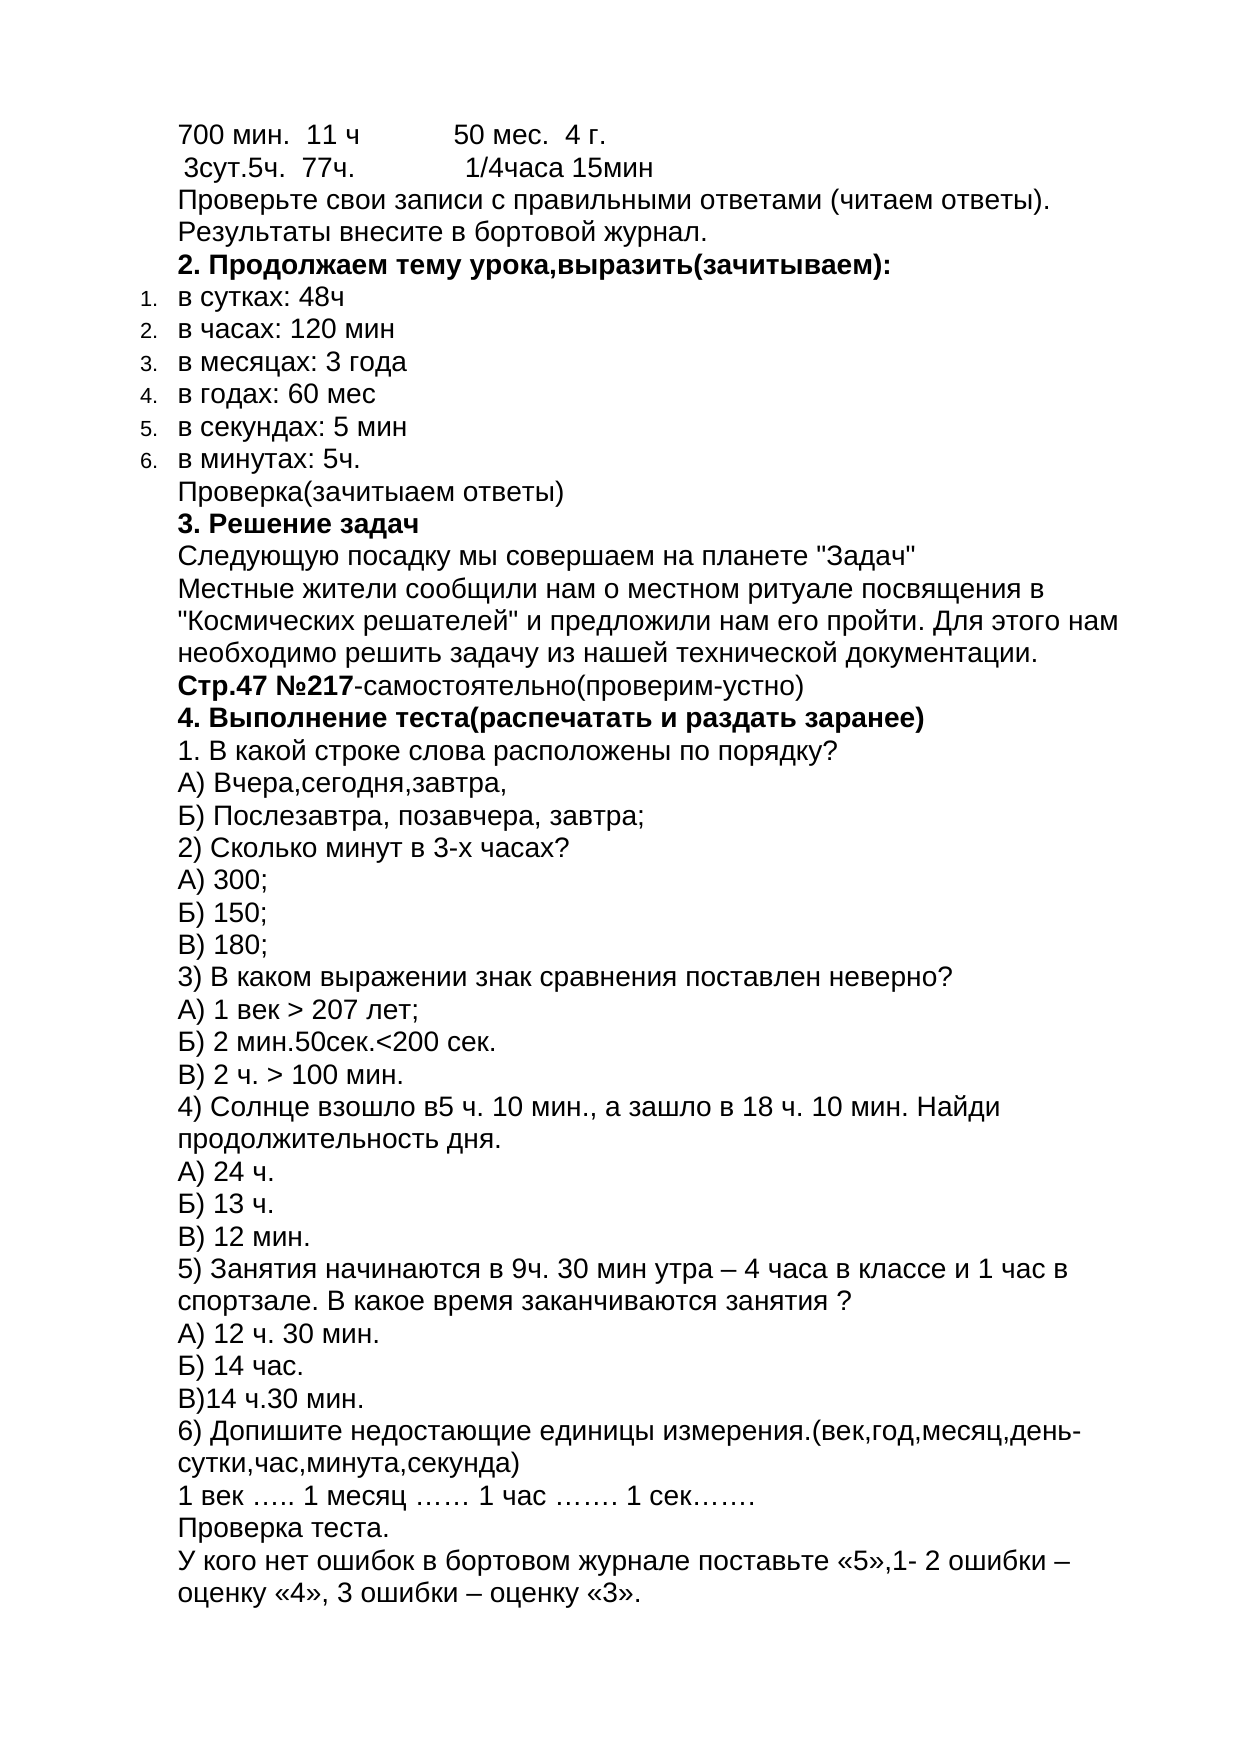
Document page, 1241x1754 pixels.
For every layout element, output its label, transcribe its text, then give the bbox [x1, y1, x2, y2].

text Проверка теста. [177, 1511, 1152, 1543]
text 4) Солнце взошло в5 ч. 10 мин., а зашло в 18 ч. 10 мин. Найди продолжительность дня. [177, 1090, 1152, 1155]
text А) 24 ч. [177, 1155, 1152, 1187]
list в месяцах: 3 года [140, 345, 1152, 377]
text 1 век ….. 1 месяц …… 1 час ……. 1 сек……. [177, 1479, 1152, 1511]
text Б) 150; [177, 896, 1152, 928]
text В) 180; [177, 928, 1152, 960]
text 6) Допишите недостающие единицы измерения.(век,год,месяц,день-сутки,час,минута,секунда) [177, 1414, 1152, 1479]
text Следующую посадку мы совершаем на планете "Задач" [177, 539, 1152, 572]
text 2. Продолжаем тему урока,выразить(зачитываем): [177, 248, 1152, 280]
text Б) 13 ч. [177, 1187, 1152, 1219]
text 2) Сколько минут в 3-х часах? [177, 831, 1152, 863]
list в секундах: 5 мин [140, 410, 1152, 442]
text Б) 14 час. [177, 1349, 1152, 1382]
list в часах: 120 мин [140, 312, 1152, 345]
list в годах: 60 мес [140, 377, 1152, 410]
text 5) Занятия начинаются в 9ч. 30 мин утра – 4 часа в классе и 1 час в спортзале. В какое время заканчиваются занятия ? [177, 1252, 1152, 1317]
text Проверьте свои записи с правильными ответами (читаем ответы). Результаты внесите в бортовой журнал. [177, 183, 1152, 248]
text А) 300; [177, 863, 1152, 896]
text 3сут.5ч. ⁮ 77ч. 1/4часа ⁮15мин [177, 151, 1152, 183]
text 1. В какой строке слова расположены по порядку? [177, 734, 1152, 766]
text В) 2 ч. > 100 мин. [177, 1058, 1152, 1090]
text 4. Выполнение теста(распечатать и раздать заранее) [177, 701, 1152, 734]
text 700 мин. ⁮ 11 ч 50 мес. ⁮ 4 г. [177, 118, 1152, 151]
list в минутах: 5ч. [140, 442, 1152, 474]
text В) 12 мин. [177, 1219, 1152, 1252]
text Б) 2 мин.50сек.<200 сек. [177, 1025, 1152, 1058]
list в сутках: 48ч [140, 280, 1152, 312]
text 3. Решение задач [177, 507, 1152, 539]
text А) 12 ч. 30 мин. [177, 1317, 1152, 1349]
text 3) В каком выражении знак сравнения поставлен неверно? [177, 960, 1152, 993]
text Стр.47 №217-самостоятельно(проверим-устно) [177, 669, 1152, 701]
text А) 1 век > 207 лет; [177, 993, 1152, 1025]
text В)14 ч.30 мин. [177, 1382, 1152, 1414]
text Проверка(зачитыаем ответы) [177, 474, 1152, 507]
text А) Вчера,сегодня,завтра, [177, 766, 1152, 798]
text Б) Послезавтра, позавчера, завтра; [177, 798, 1152, 831]
text У кого нет ошибок в бортовом журнале поставьте «5»,1- 2 ошибки – оценку «4», 3 ошибки – оценку «3». [177, 1543, 1152, 1608]
text Местные жители сообщили нам о местном ритуале посвящения в "Космических решателей" и предложили нам его пройти. Для этого нам необходимо решить задачу из нашей технической документации. [177, 572, 1152, 669]
